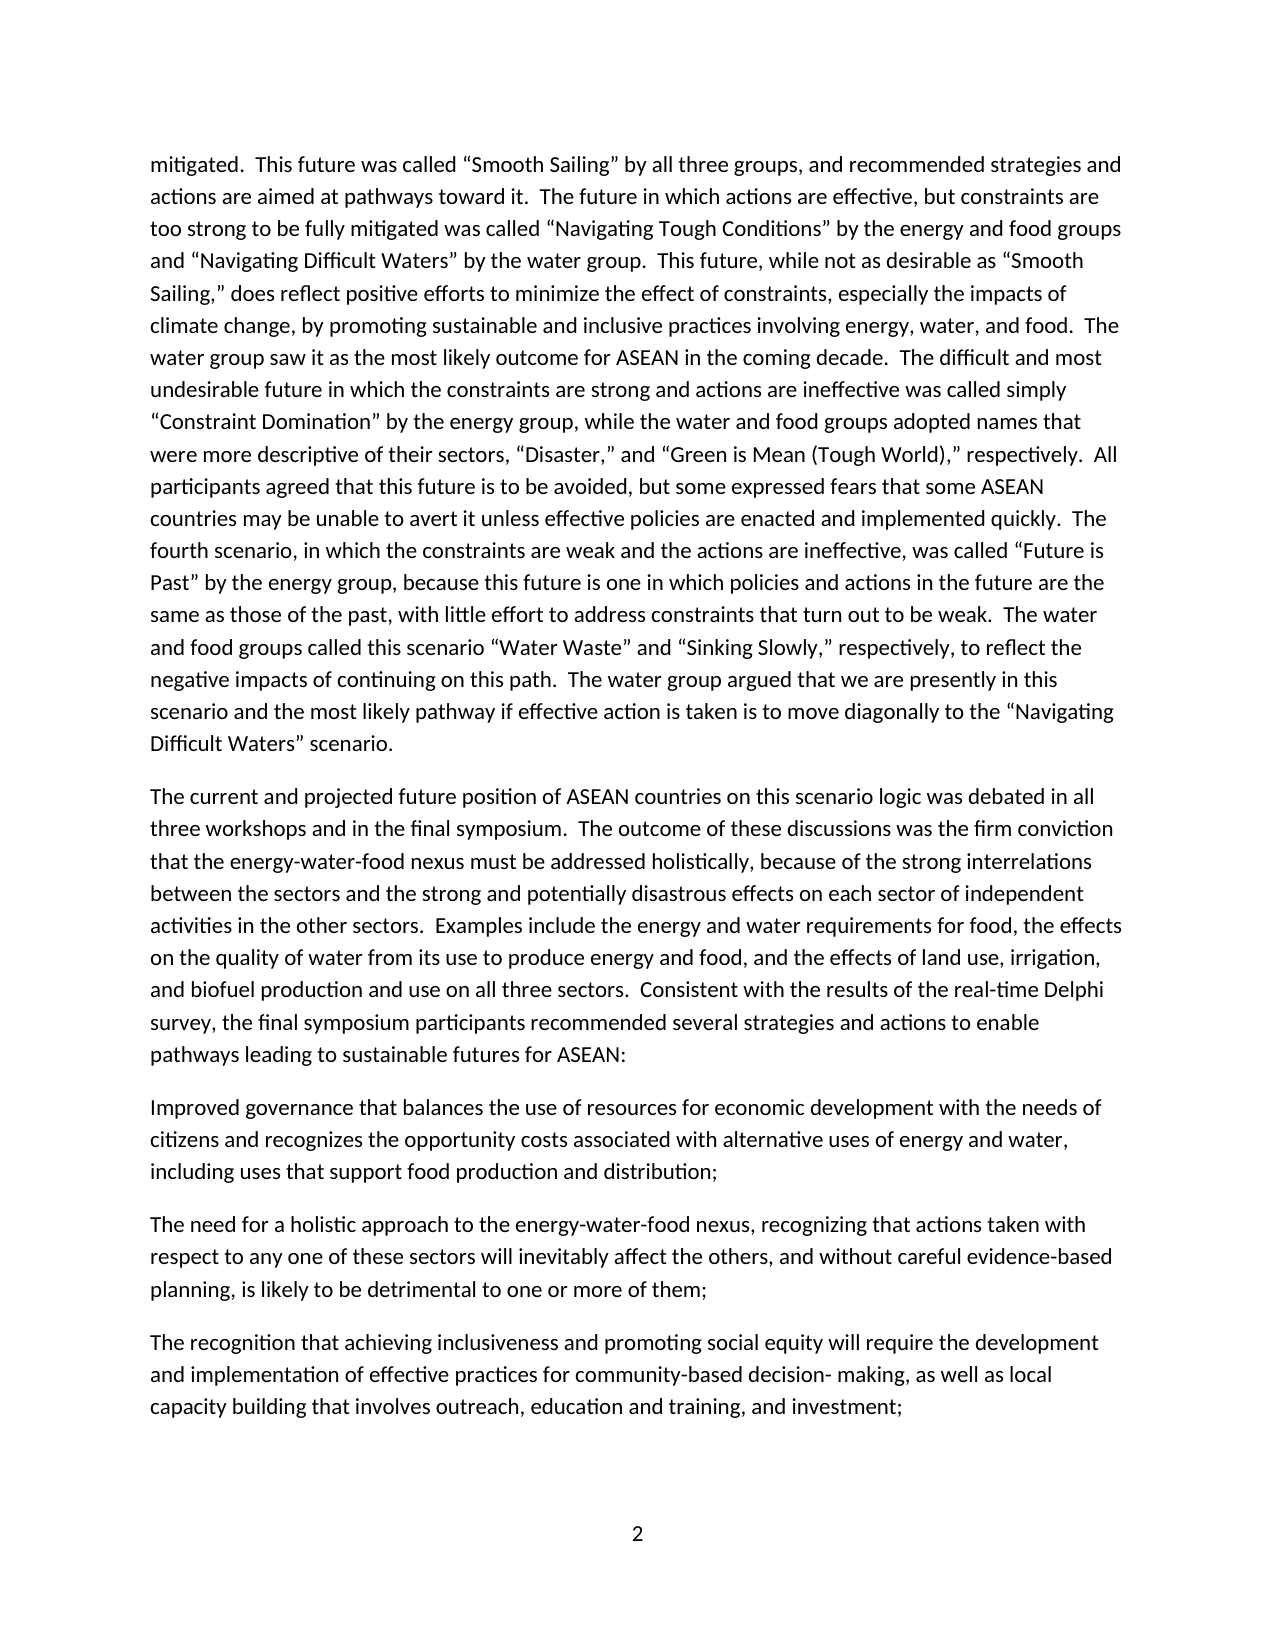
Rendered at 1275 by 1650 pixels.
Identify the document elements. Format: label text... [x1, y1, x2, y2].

text The current and projected future position of ASEAN countries on this scenario logic was debated in all three workshops and in the final symposium. The outcome of these discussions was the firm conviction that the energy-water-food nexus must be addressed holistically, because of the strong interrelations between the sectors and the strong and potentially disastrous effects on each sector of independent activities in the other sectors. Examples include the energy and water requirements for food, the effects on the quality of water from its use to produce energy and food, and the effects of land use, irrigation, and biofuel production and use on all three sectors. Consistent with the results of the real-time Delphi survey, the final symposium participants recommended several strategies and actions to enable pathways leading to sustainable futures for ASEAN: [150, 782, 1125, 1068]
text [150, 150, 1125, 757]
text The need for a holistic approach to the energy-water-food nexus, recognizing that actions taken with respect to any one of these sectors will inevitably affect the others, and without careful evidence-based planning, is likely to be detrimental to one or more of them; [150, 1210, 1125, 1303]
text Improved governance that balances the use of resources for economic development with the needs of citizens and recognizes the opportunity costs associated with alternative uses of energy and water, including uses that support food production and distribution; [150, 1093, 1125, 1185]
text The recognition that achieving inclusiveness and promoting social equity will require the development and implementation of effective practices for community-based decision- making, as well as local capacity building that involves outreach, education and training, and investment; [150, 1328, 1125, 1420]
